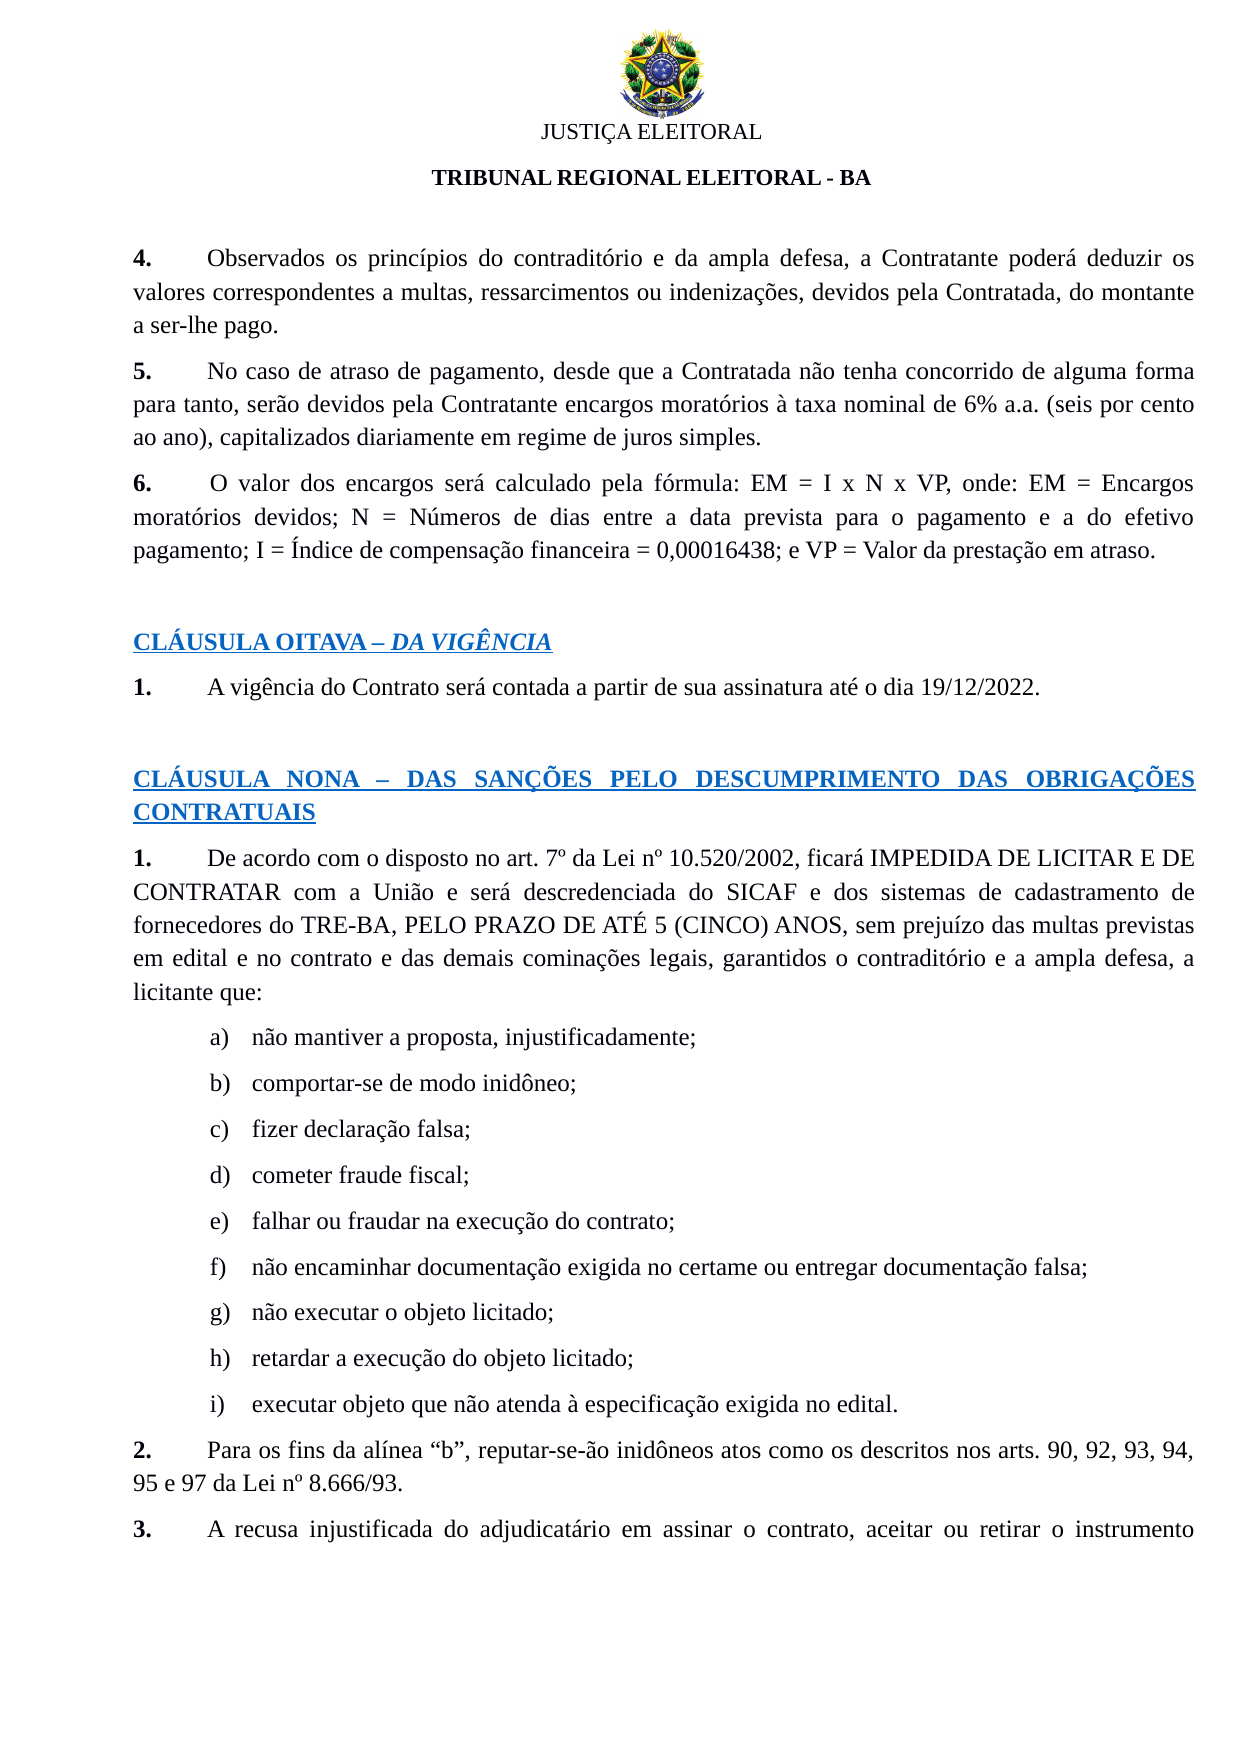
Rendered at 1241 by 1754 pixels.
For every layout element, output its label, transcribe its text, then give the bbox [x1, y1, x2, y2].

text 6. O valor dos encargos será calculado pela fórmula: EM = I x N x VP, onde: EM = Encargos moratórios devidos; N = Números de dias entre a data prevista para o pagamento e a do efetivo pagamento; I = Índice de compensação financeira = 0,00016438; e VP = Valor da prestação em atraso. [133, 465, 1196, 565]
text 1. De acordo com o disposto no art. 7º da Lei nº 10.520/2002, ficará IMPEDIDA DE LICITAR E DE CONTRATAR com a União e será descredenciada do SICAF e dos sistemas de cadastramento de fornecedores do TRE-BA, PELO PRAZO DE ATÉ 5 (CINCO) ANOS, sem prejuízo das multas previstas em edital e no contrato e das demais cominações legais, garantidos o contraditório e a ampla defesa, a licitante que: [133, 840, 1196, 1007]
table_cell e) falhar ou fraudar na execução do contrato; [121, 1203, 1207, 1248]
text 5. No caso de atraso de pagamento, desde que a Contratada não tenha concorrido de alguma forma para tanto, serão devidos pela Contratante encargos moratórios à taxa nominal de 6% a.a. (seis por cento ao ano), capitalizados diariamente em regime de juros simples. [133, 352, 1196, 452]
table_cell c) fizer declaração falsa; [121, 1111, 1207, 1157]
text CLÁUSULA NONA – DAS SANÇÕES PELO DESCUMPRIMENTO DAS OBRIGAÇÕES CONTRATUAIS [133, 761, 1196, 789]
list a) não mantiver a proposta, injustificadamente; [0, 1019, 1196, 1052]
text 4. Observados os princípios do contraditório e da ampla defesa, a Contratante poderá deduzir os valores correspondentes a multas, ressarcimentos ou indenizações, devidos pela Contratada, do montante a ser-lhe pago. [133, 240, 1196, 340]
table_cell g) não executar o objeto licitado; [121, 1294, 1207, 1340]
table_cell d) cometer fraude fiscal; [121, 1157, 1207, 1202]
table_cell i) executar objeto que não atenda à especificação exigida no edital. [121, 1386, 1207, 1432]
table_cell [121, 1511, 1207, 1544]
table_header b) comportar-se de modo inidôneo; [121, 1065, 1207, 1111]
text CLÁUSULA OITAVA – DA VIGÊNCIA [133, 623, 1196, 657]
table_cell f) não encaminhar documentação exigida no certame ou entregar documentação falsa; [121, 1248, 1207, 1294]
table_cell h) retardar a execução do objeto licitado; [121, 1340, 1207, 1386]
table_cell 2. Para os fins da alínea “b”, reputar-se-ão inidôneos atos como os descritos nos arts. 90, 92, 93, 94, 95 e 97 da Lei nº 8.666/93. [121, 1432, 1207, 1511]
text 1. A vigência do Contrato será contada a partir de sua assinatura até o dia 19/12/2022. [133, 669, 1196, 702]
text CLÁUSULA NONA – DAS SANÇÕES PELO DESCUMPRIMENTO DAS OBRIGAÇÕES CONTRATUAIS [133, 791, 1196, 827]
